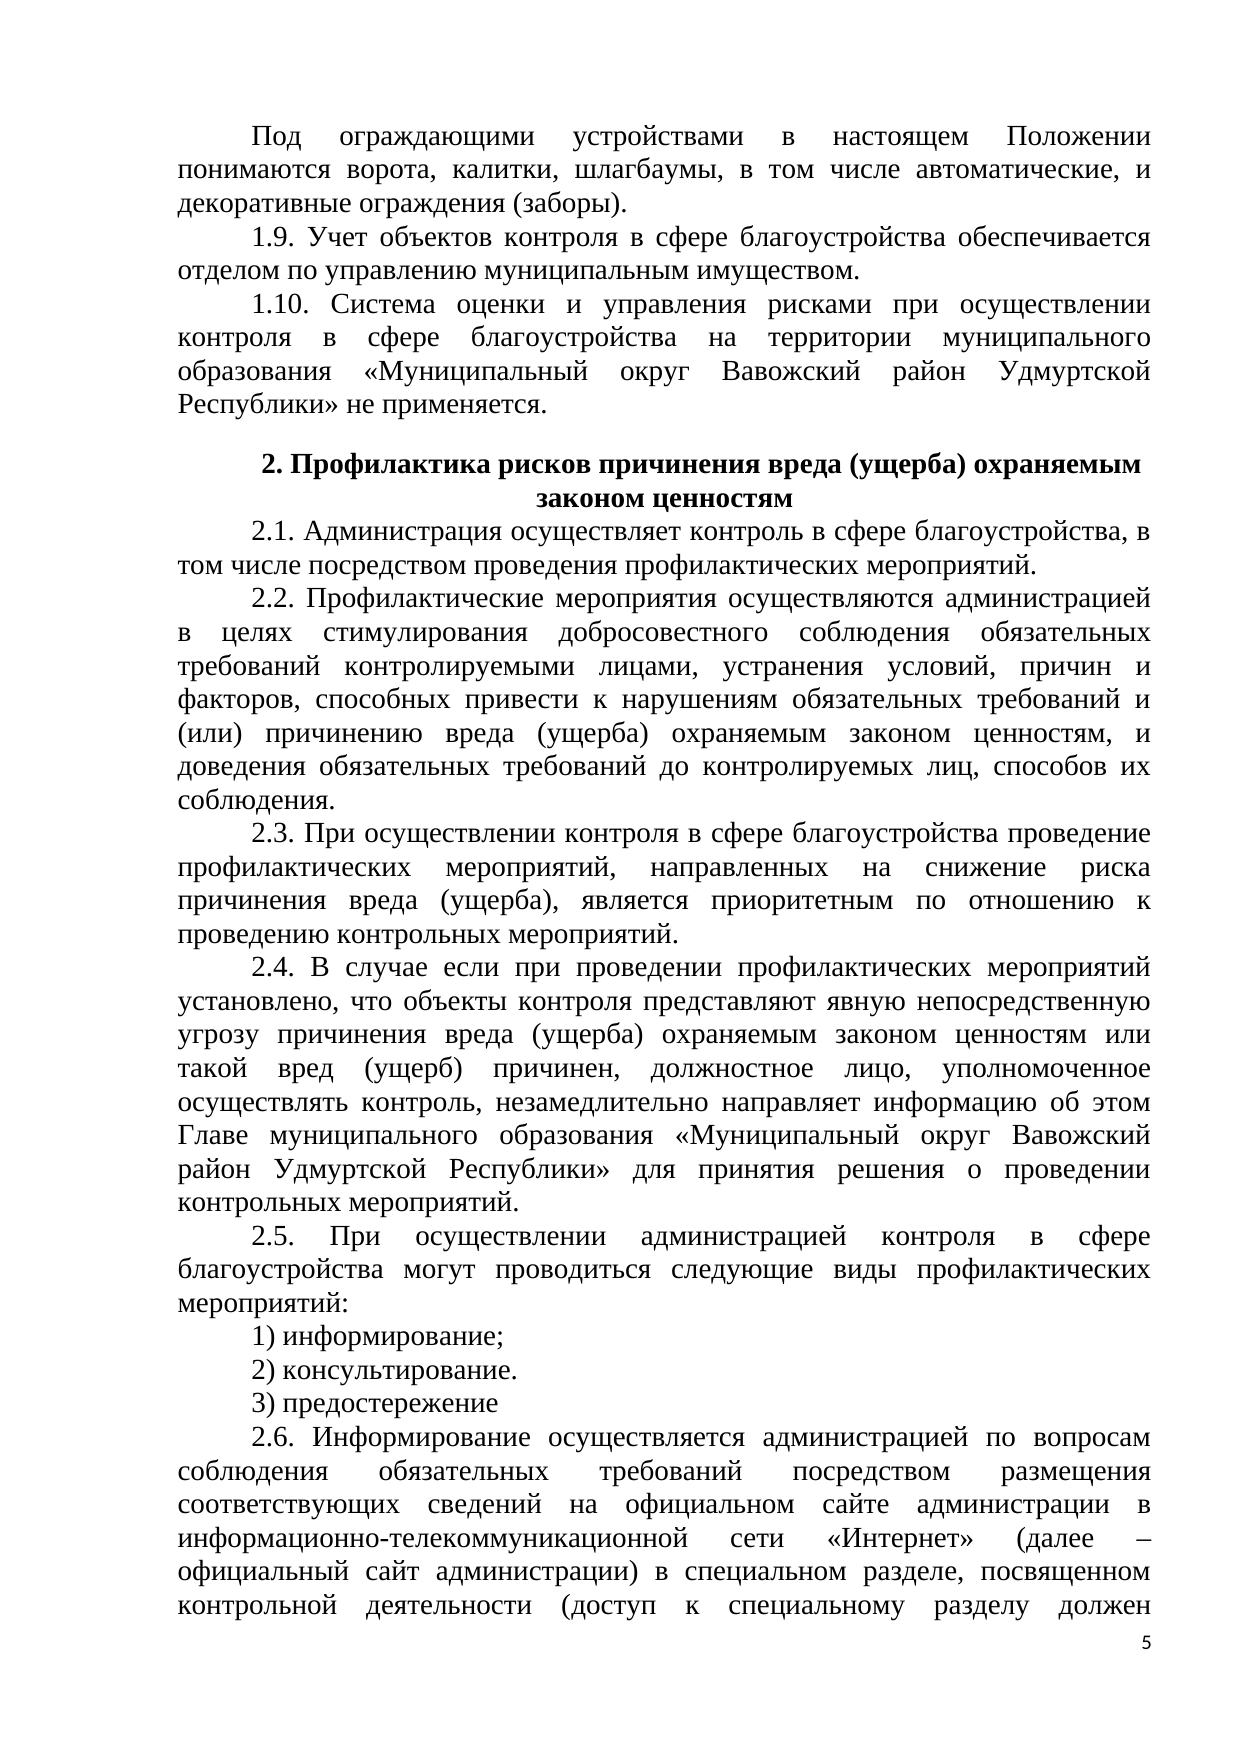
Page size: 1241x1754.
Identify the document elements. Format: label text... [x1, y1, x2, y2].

text 2.3. При осуществлении контроля в сфере благоустройства проведение профилактических мероприятий, направленных на снижение риска причинения вреда (ущерба), является приоритетным по отношению к проведению контрольных мероприятий. [177, 815, 1152, 949]
text 2.1. Администрация осуществляет контроль в сфере благоустройства, в том числе посредством проведения профилактических мероприятий. [177, 513, 1152, 581]
text 2.4. В случае если при проведении профилактических мероприятий установлено, что объекты контроля представляют явную непосредственную угрозу причинения вреда (ущерба) охраняемым законом ценностям или такой вред (ущерб) причинен, должностное лицо, уполномоченное осуществлять контроль, незамедлительно направляет информацию об этом Главе муниципального образования «Муниципальный округ Вавожский район Удмуртской Республики» для принятия решения о проведении контрольных мероприятий. [177, 949, 1152, 1218]
text 3) предостережение [177, 1386, 1152, 1419]
text 1) информирование; [177, 1318, 1152, 1352]
text 2.5. При осуществлении администрацией контроля в сфере благоустройства могут проводиться следующие виды профилактических мероприятий: [177, 1218, 1152, 1318]
text 2.2. Профилактические мероприятия осуществляются администрацией в целях стимулирования добросовестного соблюдения обязательных требований контролируемыми лицами, устранения условий, причин и факторов, способных привести к нарушениям обязательных требований и (или) причинению вреда (ущерба) охраняемым законом ценностям, и доведения обязательных требований до контролируемых лиц, способов их соблюдения. [177, 581, 1152, 815]
text 1.9. Учет объектов контроля в сфере благоустройства обеспечивается отделом по управлению муниципальным имуществом. [177, 219, 1152, 286]
text 2. Профилактика рисков причинения вреда (ущерба) охраняемым законом ценностям [177, 446, 1152, 513]
text 1.10. Система оценки и управления рисками при осуществлении контроля в сфере благоустройства на территории муниципального образования «Муниципальный округ Вавожский район Удмуртской Республики» не применяется. [177, 286, 1152, 420]
text Под ограждающими устройствами в настоящем Положении понимаются ворота, калитки, шлагбаумы, в том числе автоматические, и декоративные ограждения (заборы). [177, 118, 1152, 219]
text 2) консультирование. [177, 1352, 1152, 1386]
